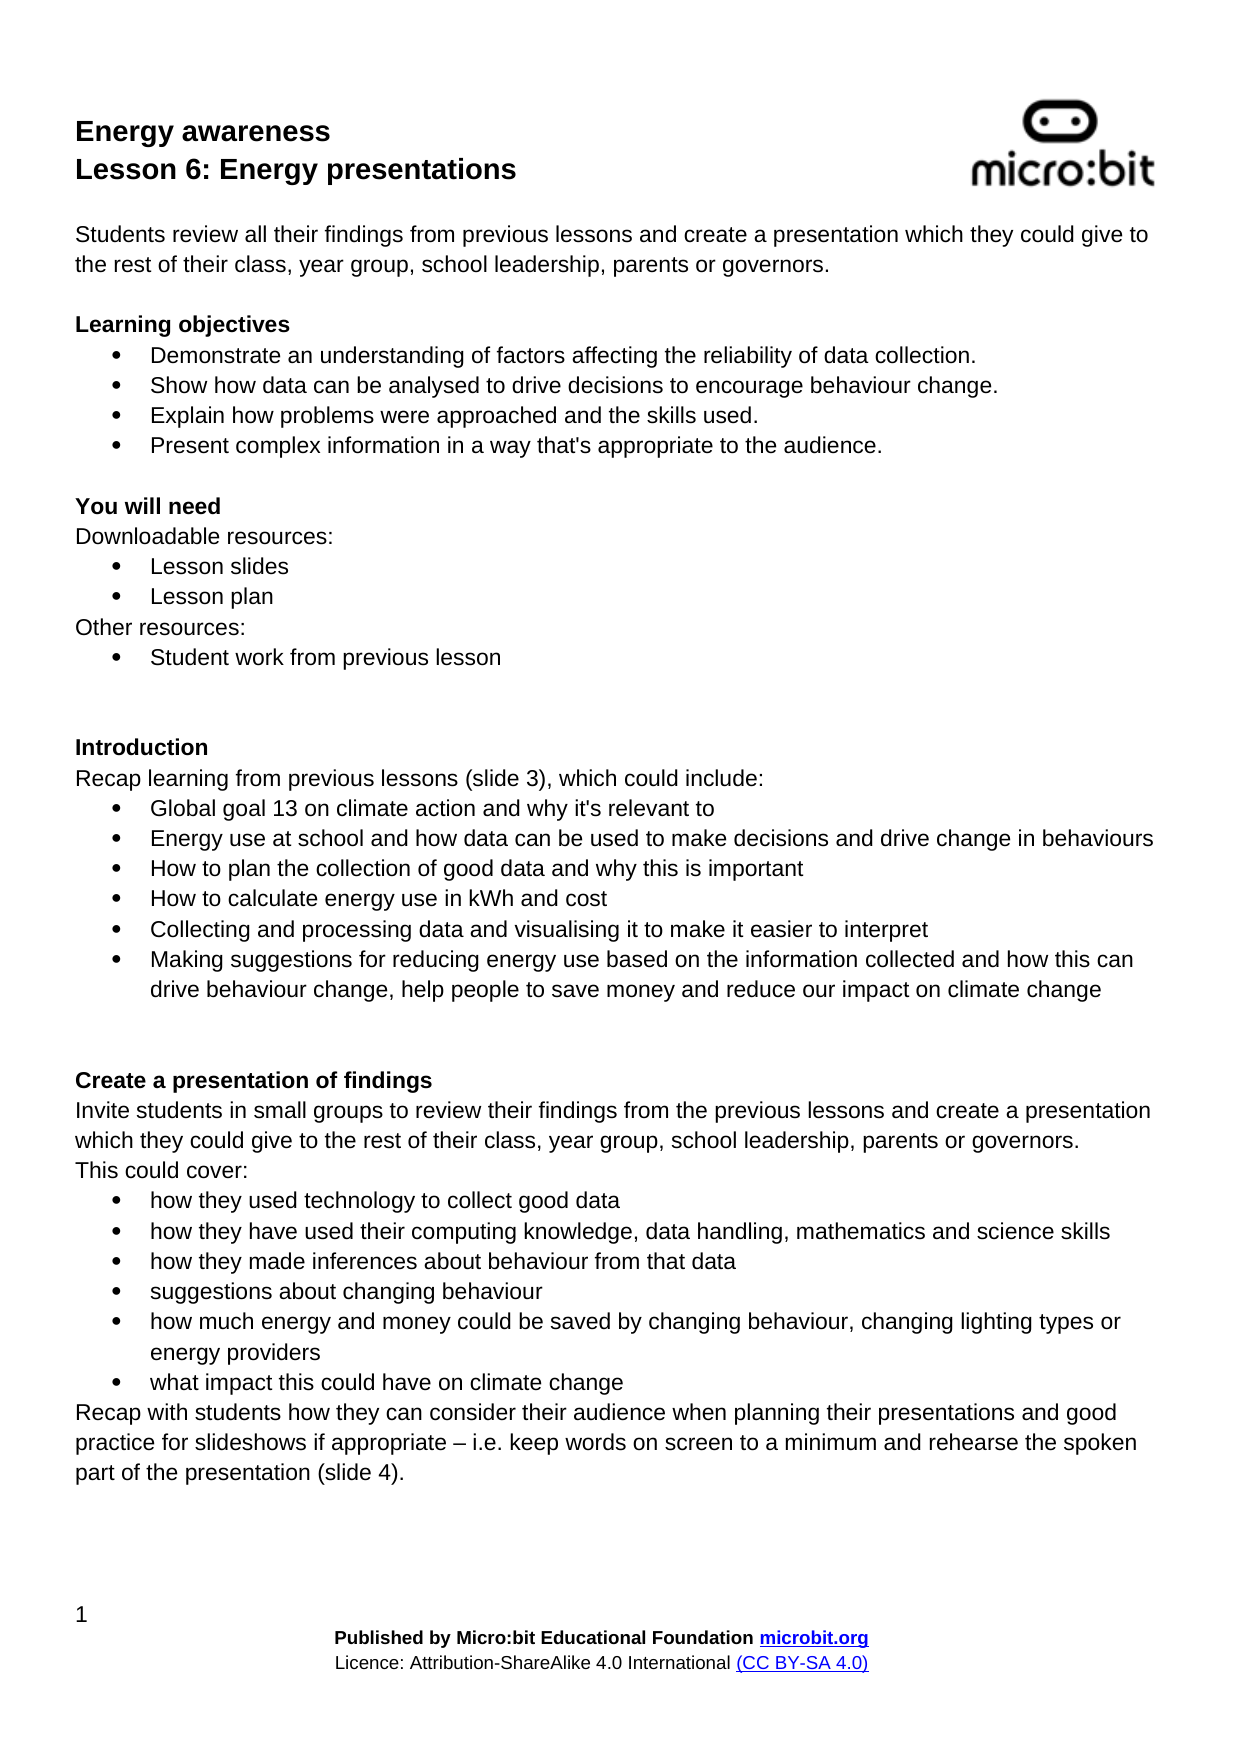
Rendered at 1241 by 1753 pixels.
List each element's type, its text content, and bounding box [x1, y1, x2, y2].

text Energy awareness Lesson 6: Energy presentations [75, 113, 946, 186]
list Energy use at school and how data can be used to make decisions and drive change in behaviours [112, 825, 1165, 851]
list Global goal 13 on climate action and why it's relevant to [112, 795, 1165, 821]
list Present complex information in a way that's appropriate to the audience. [112, 432, 1165, 459]
text Create a presentation of findings [75, 1067, 1165, 1093]
text You will need [75, 493, 1165, 519]
text Recap learning from previous lessons (slide 3), which could include: [75, 764, 1165, 791]
list how they used technology to collect good data [112, 1187, 1165, 1214]
text Downloadable resources: [75, 523, 1165, 549]
list how they have used their computing knowledge, data handling, mathematics and science skills [112, 1218, 1165, 1244]
picture [946, 75, 1178, 213]
list how much energy and money could be saved by changing behaviour, changing lighting types or energy providers [112, 1308, 1165, 1365]
list How to calculate energy use in kWh and cost [112, 885, 1165, 912]
text Other resources: [75, 613, 1165, 640]
list Making suggestions for reducing energy use based on the information collected and how this can drive behaviour change, help people to save money and reduce our impact on climate change [112, 946, 1165, 1002]
text This could cover: [75, 1157, 1165, 1184]
text Learning objectives [75, 311, 1165, 338]
list how they made inferences about behaviour from that data [112, 1248, 1165, 1274]
list suggestions about changing behaviour [112, 1278, 1165, 1304]
list Lesson plan [112, 583, 1165, 610]
list Show how data can be analysed to drive decisions to encourage behaviour change. [112, 372, 1165, 398]
list Student work from previous lesson [112, 644, 1165, 670]
list what impact this could have on climate change [112, 1369, 1165, 1395]
list Demonstrate an understanding of factors affecting the reliability of data collection. [112, 342, 1165, 368]
text Introduction [75, 734, 1165, 761]
list Explain how problems were approached and the skills used. [112, 402, 1165, 428]
list How to plan the collection of good data and why this is important [112, 855, 1165, 882]
text Recap with students how they can consider their audience when planning their presentations and good practice for slideshows if appropriate – i.e. keep words on screen to a minimum and rehearse the spoken part of the presentation (slide 4). [75, 1399, 1165, 1486]
text Students review all their findings from previous lessons and create a presentation which they could give to the rest of their class, year group, school leadership, parents or governors. [75, 221, 1165, 277]
text Invite students in small groups to review their findings from the previous lessons and create a presentation which they could give to the rest of their class, year group, school leadership, parents or governors. [75, 1097, 1165, 1153]
list Lesson slides [112, 553, 1165, 579]
list Collecting and processing data and visualising it to make it easier to interpret [112, 916, 1165, 942]
